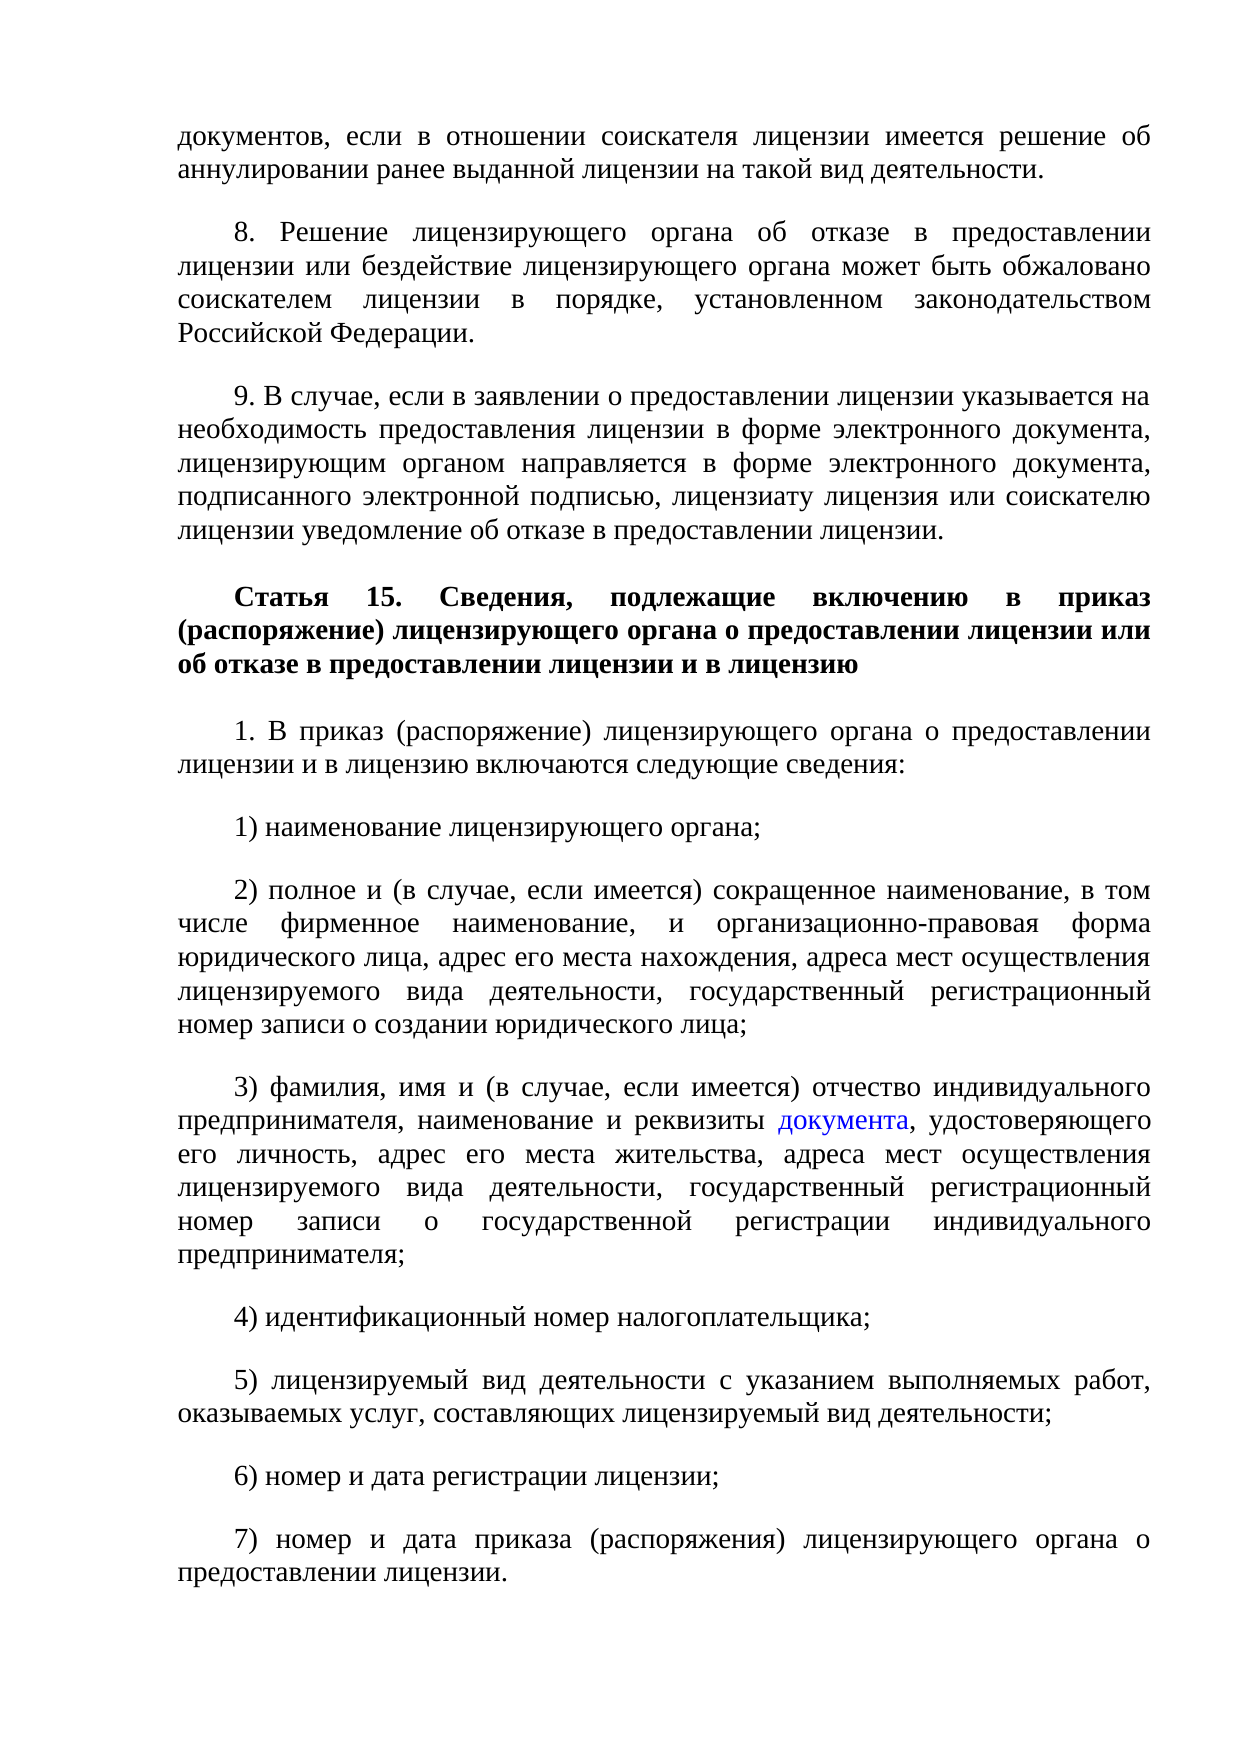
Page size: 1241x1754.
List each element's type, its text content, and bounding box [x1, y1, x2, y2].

text 3) фамилия, имя и (в случае, если имеется) отчество индивидуального предпринимателя, наименование и реквизиты документа, удостоверяющего его личность, адрес его места жительства, адреса мест осуществления лицензируемого вида деятельности, государственный регистрационный номер записи о государственной регистрации индивидуального предпринимателя; [177, 1069, 1152, 1270]
text 1) наименование лицензирующего органа; [177, 809, 1152, 843]
text 4) идентификационный номер налогоплательщика; [177, 1299, 1152, 1333]
text 2) полное и (в случае, если имеется) сокращенное наименование, в том числе фирменное наименование, и организационно-правовая форма юридического лица, адрес его места нахождения, адреса мест осуществления лицензируемого вида деятельности, государственный регистрационный номер записи о создании юридического лица; [177, 872, 1152, 1040]
text 5) лицензируемый вид деятельности с указанием выполняемых работ, оказываемых услуг, составляющих лицензируемый вид деятельности; [177, 1362, 1152, 1429]
text 9. В случае, если в заявлении о предоставлении лицензии указывается на необходимость предоставления лицензии в форме электронного документа, лицензирующим органом направляется в форме электронного документа, подписанного электронной подписью, лицензиату лицензия или соискателю лицензии уведомление об отказе в предоставлении лицензии. [177, 378, 1152, 545]
text Статья 15. Сведения, подлежащие включению в приказ (распоряжение) лицензирующего органа о предоставлении лицензии или об отказе в предоставлении лицензии и в лицензию [177, 579, 1152, 679]
text 8. Решение лицензирующего органа об отказе в предоставлении лицензии или бездействие лицензирующего органа может быть обжаловано соискателем лицензии в порядке, установленном законодательством Российской Федерации. [177, 214, 1152, 348]
text 7) номер и дата приказа (распоряжения) лицензирующего органа о предоставлении лицензии. [177, 1521, 1152, 1588]
text 1. В приказ (распоряжение) лицензирующего органа о предоставлении лицензии и в лицензию включаются следующие сведения: [177, 713, 1152, 780]
text 6) номер и дата регистрации лицензии; [177, 1458, 1152, 1492]
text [177, 118, 1152, 185]
